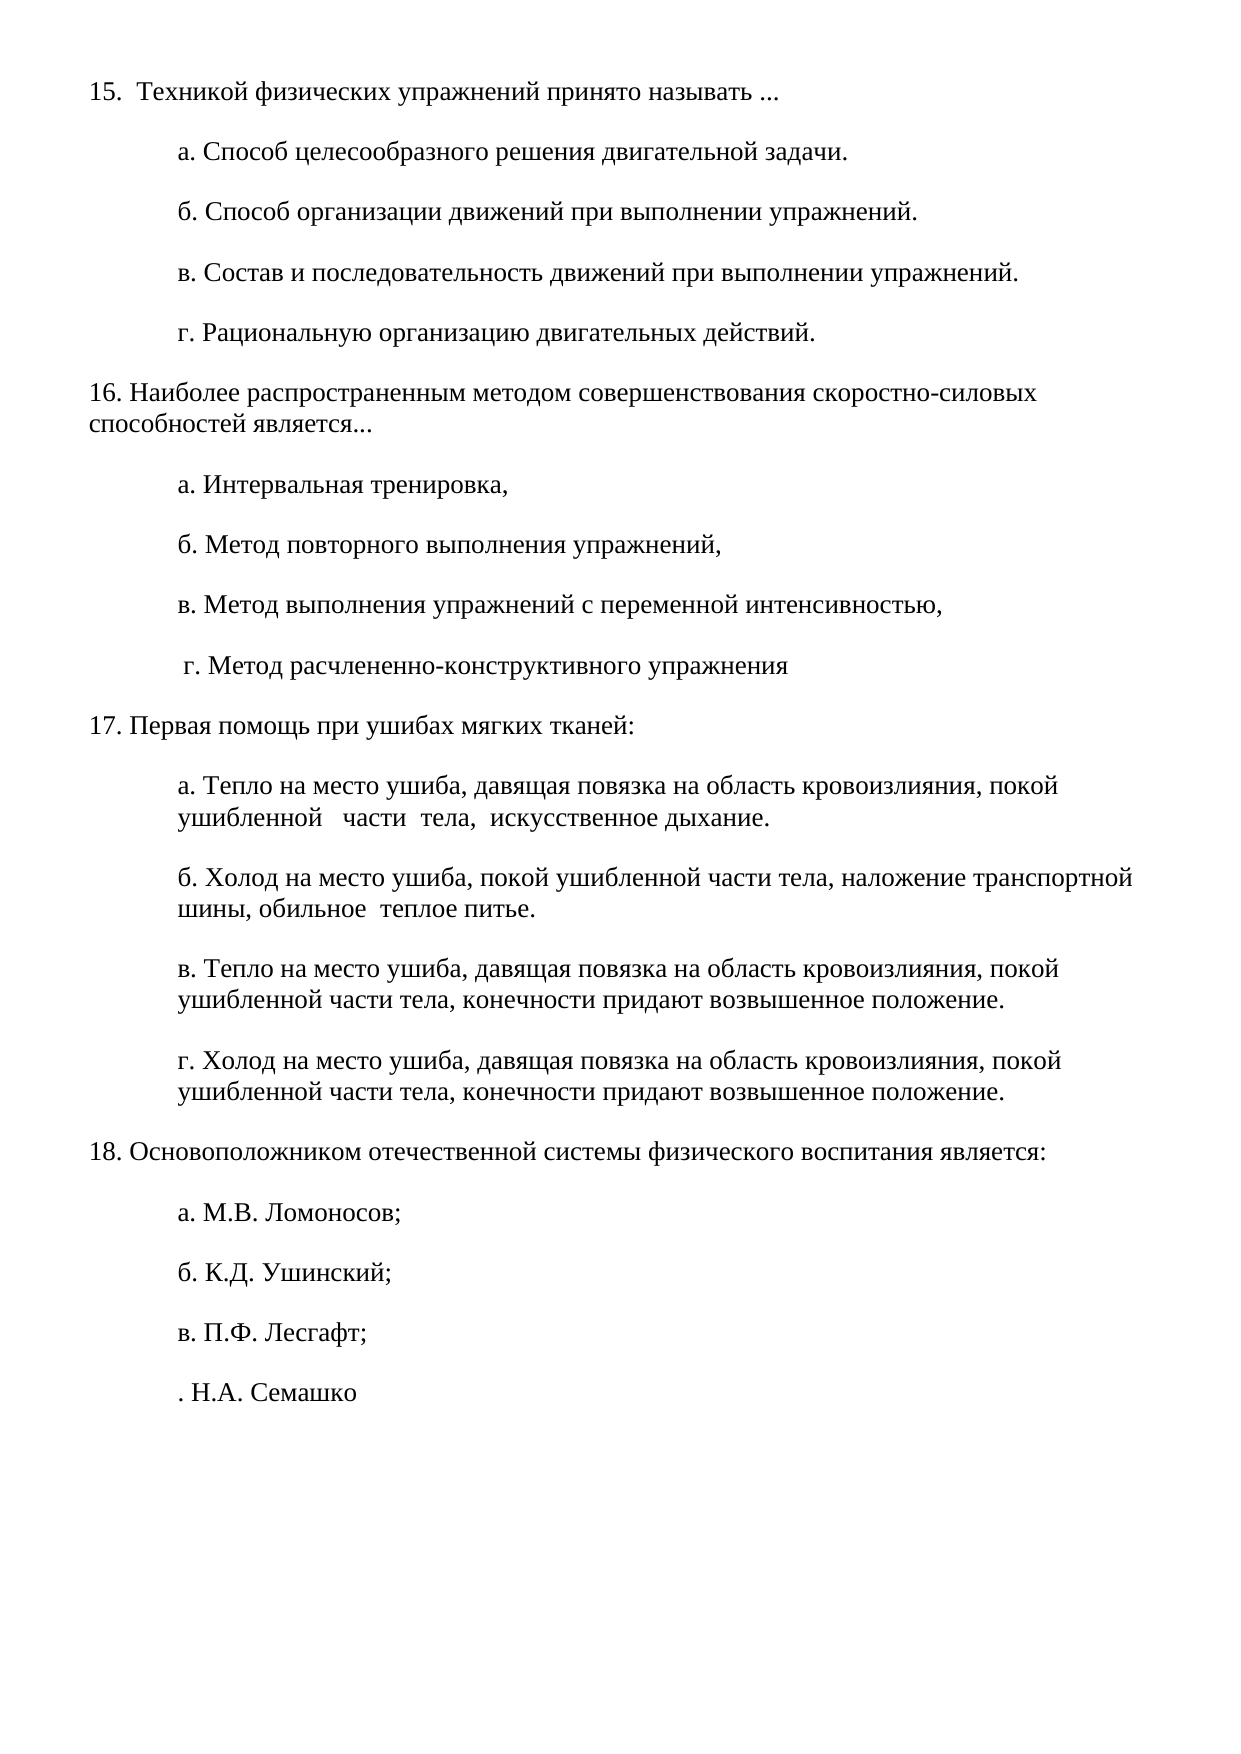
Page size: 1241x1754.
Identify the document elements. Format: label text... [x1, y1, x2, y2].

text в. Метод выполнения упражнений с переменной интенсивностью, [88, 588, 1152, 620]
text в. Тепло на место ушиба, давящая повязка на область кровоизлияния, покой ушибленной части тела, конечности придают возвышенное положение. [177, 952, 1152, 1015]
text а. Интервальная тренировка, [88, 468, 1152, 499]
text а. Способ целесообразного решения двигательной задачи. [88, 135, 1152, 166]
text б. Метод повторного выполнения упражнений, [88, 528, 1152, 559]
text г. Метод расчлененно-конструктивного упражнения [88, 649, 1152, 680]
text в. П.Ф. Лесгафт; [88, 1316, 1152, 1347]
text в. Состав и последовательность движений при выполнении упражнений. [88, 256, 1152, 287]
text 16. Наиболее распространенным методом совершенствования скоростно-силовых способностей является... [88, 376, 1152, 439]
text . Н.А. Семашко [88, 1377, 1152, 1408]
text г. Холод на место ушиба, давящая повязка на область кровоизлияния, покой ушибленной части тела, конечности придают возвышенное положение. [177, 1044, 1152, 1106]
text а. Тепло на место ушиба, давящая повязка на область кровоизлияния, покой ушибленной части тела, искусственное дыхание. [177, 769, 1152, 832]
text а. М.В. Ломоносов; [88, 1196, 1152, 1227]
text 18. Основоположником отечественной системы физического воспитания является: [88, 1135, 1152, 1166]
text б. К.Д. Ушинский; [88, 1256, 1152, 1287]
text 15. Техникой физических упражнений принято называть ... [88, 75, 1152, 106]
text г. Рациональную организацию двигательных действий. [88, 316, 1152, 347]
text б. Способ организации движений при выполнении упражнений. [88, 196, 1152, 227]
text 17. Первая помощь при ушибах мягких тканей: [88, 709, 1152, 740]
text б. Холод на место ушиба, покой ушибленной части тела, наложение транспортной шины, обильное теплое питье. [177, 861, 1152, 923]
